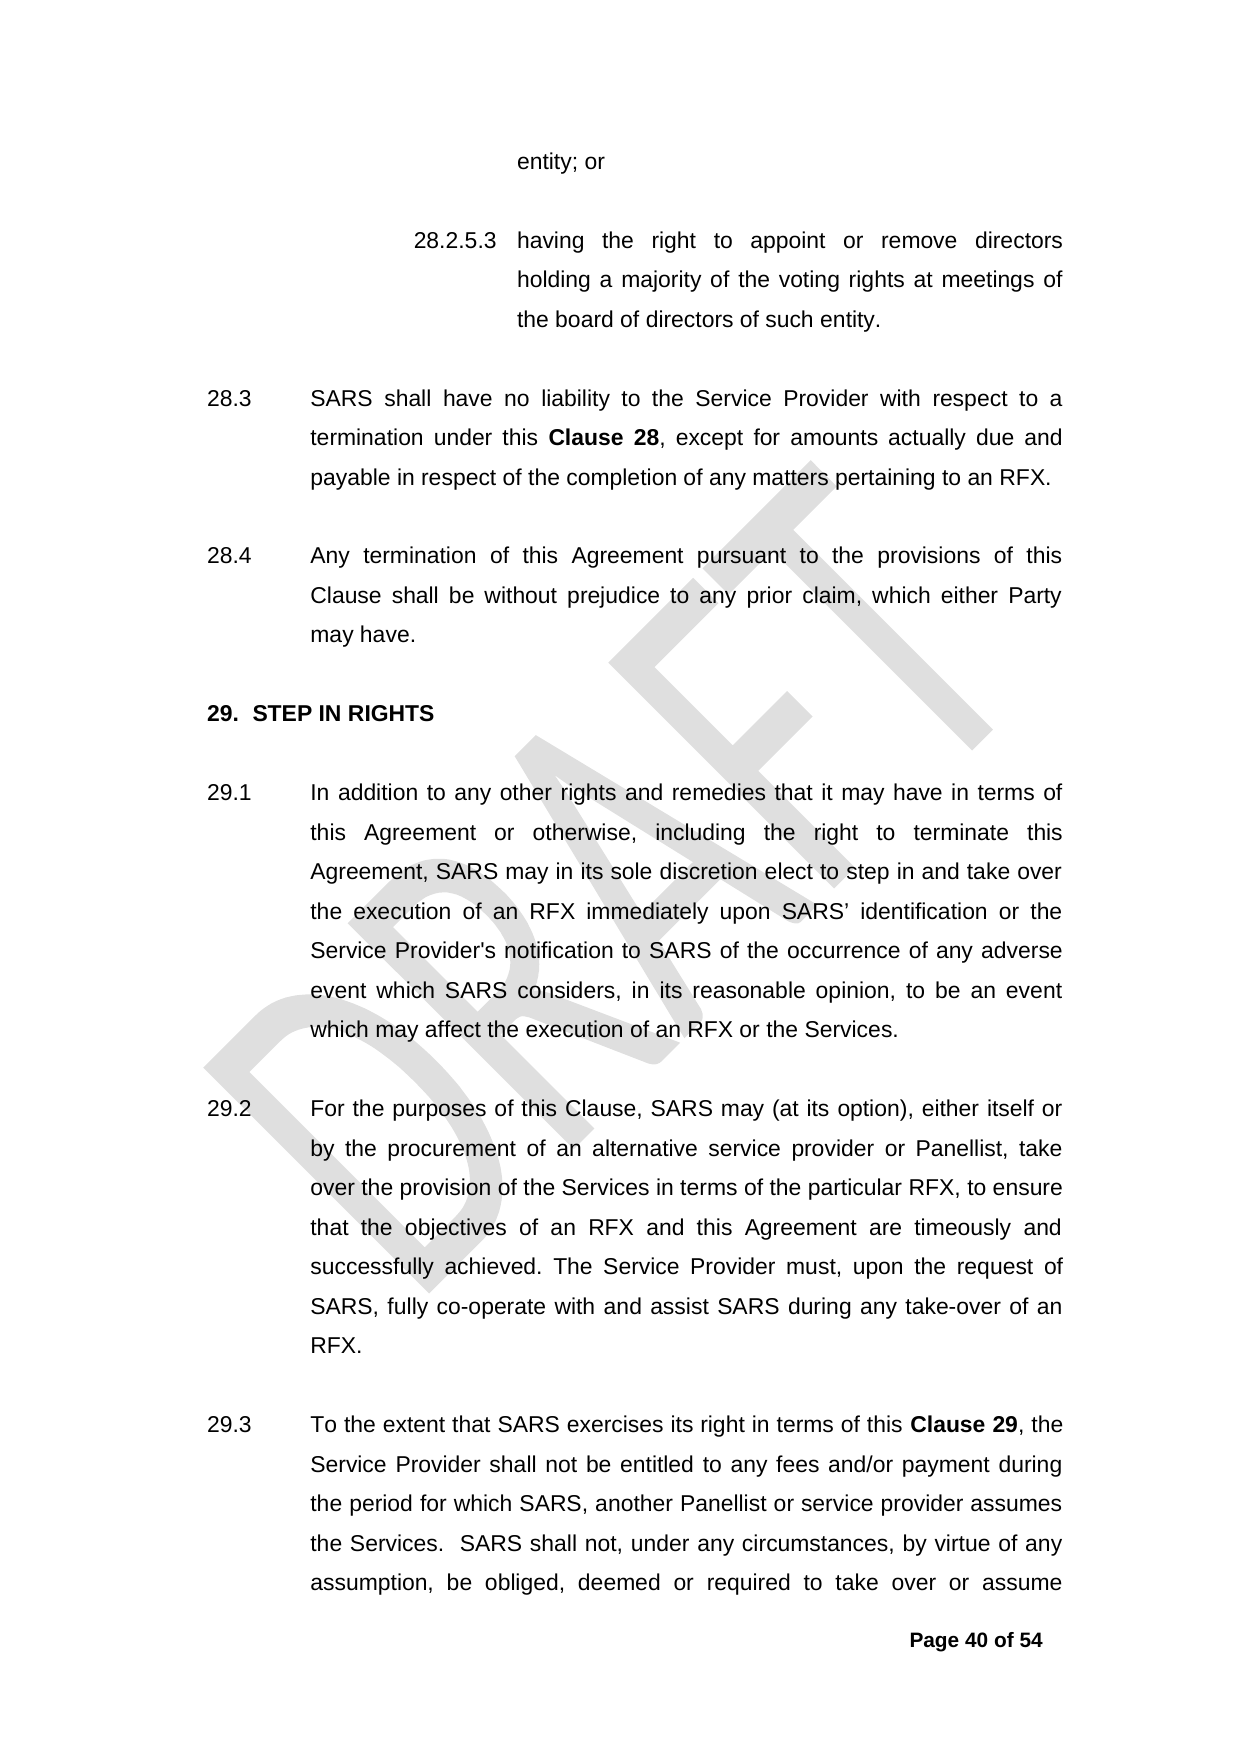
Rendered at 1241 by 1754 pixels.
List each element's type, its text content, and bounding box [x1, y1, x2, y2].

list Any termination of this Agreement pursuant to the provisions of this Clause shall be without prejudice to any prior claim, which either Party may have. [207, 542, 1063, 648]
list For the purposes of this Clause, SARS may (at its option), either itself or by the procurement of an alternative service provider or Panellist, take over the provision of the Services in terms of the particular RFX, to ensure that the objectives of an RFX and this Agreement are timeously and successfully achieved. The Service Provider must, upon the request of SARS, fully co-operate with and assist SARS during any take-over of an RFX. [207, 1095, 1063, 1358]
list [207, 1411, 1063, 1595]
list In addition to any other rights and remedies that it may have in terms of this Agreement or otherwise, including the right to terminate this Agreement, SARS may in its sole discretion elect to step in and take over the execution of an RFX immediately upon SARS’ identification or the Service Provider's notification to SARS of the occurrence of any adverse event which SARS considers, in its reasonable opinion, to be an event which may affect the execution of an RFX or the Services. [207, 779, 1063, 1043]
list STEP IN RIGHTS [207, 700, 1063, 727]
list SARS shall have no liability to the Service Provider with respect to a termination under this Clause 28, except for amounts actually due and payable in respect of the completion of any matters pertaining to an RFX. [207, 384, 1063, 490]
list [413, 148, 1063, 174]
list having the right to appoint or remove directors holding a majority of the voting rights at meetings of the board of directors of such entity. [413, 227, 1063, 332]
